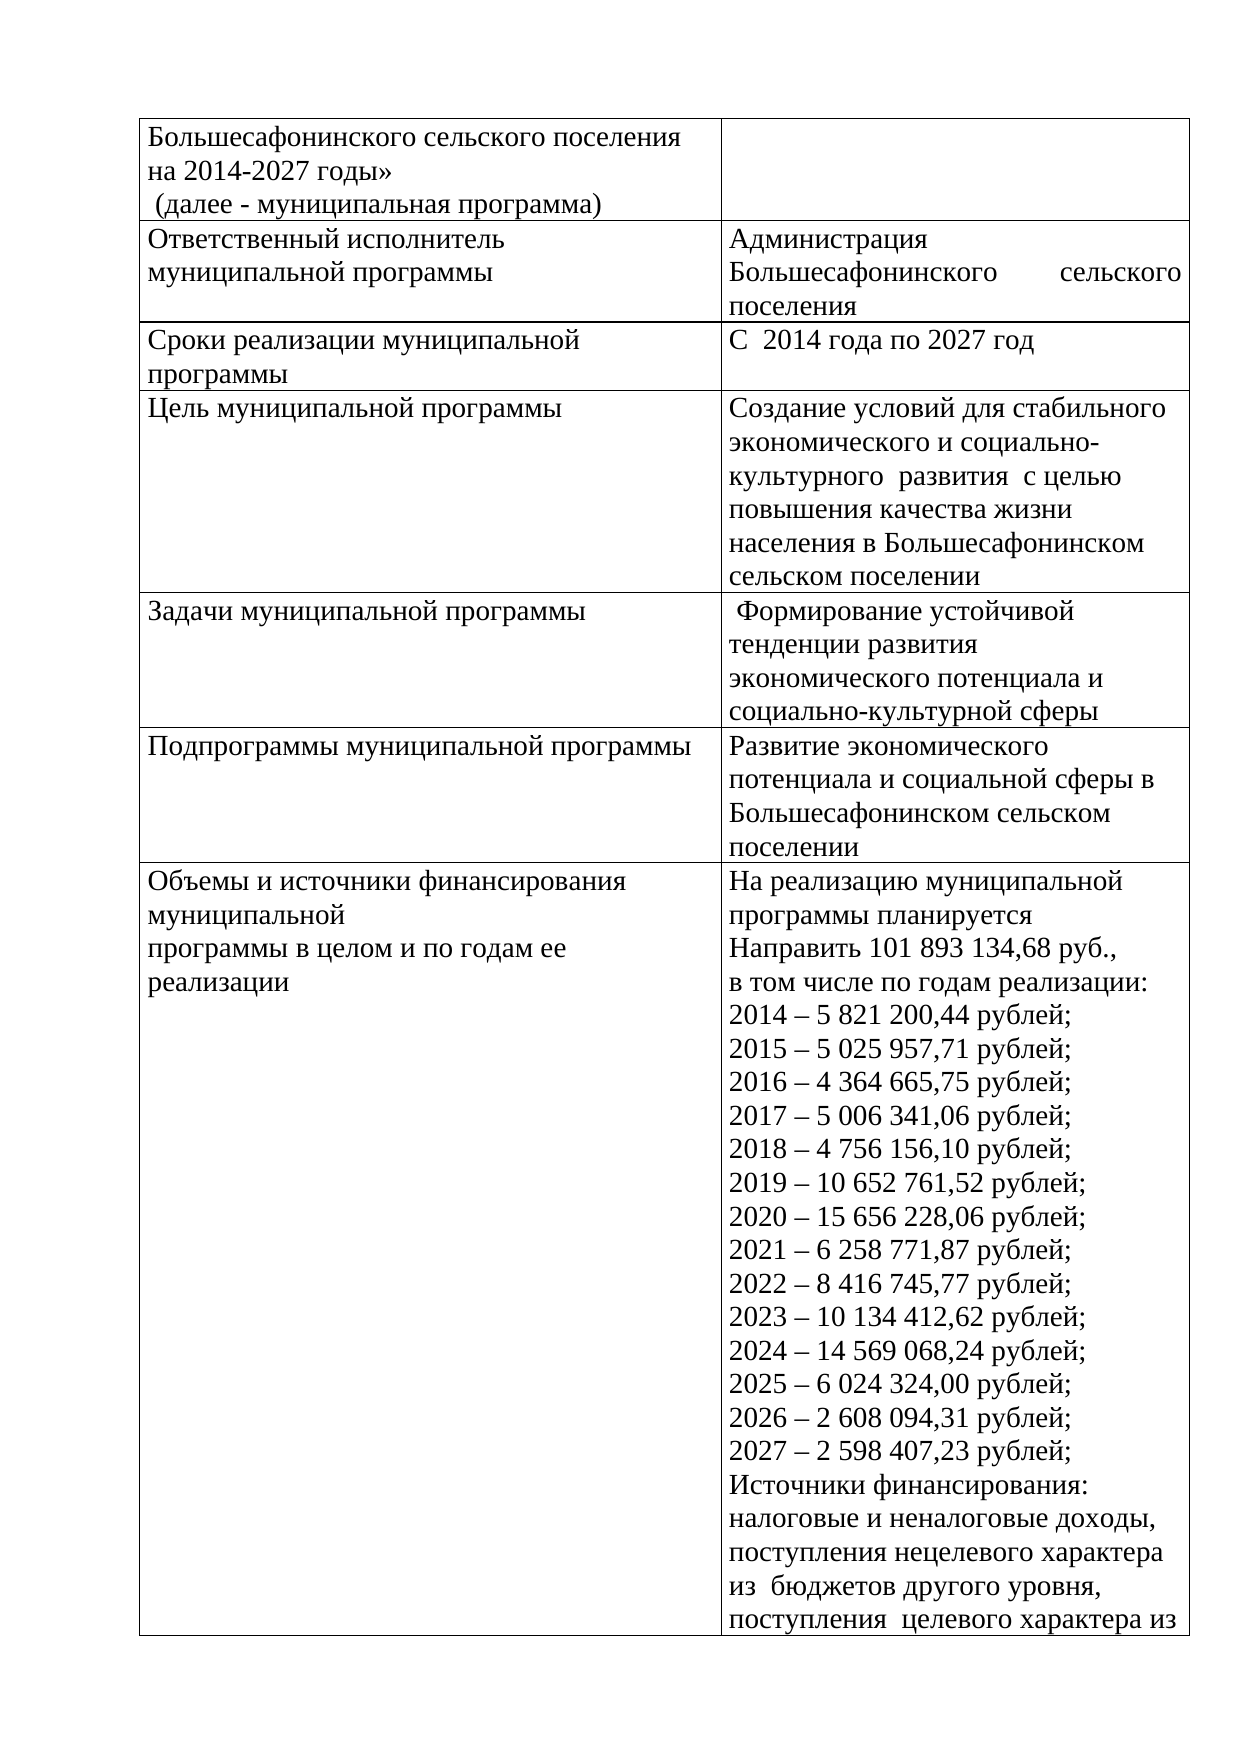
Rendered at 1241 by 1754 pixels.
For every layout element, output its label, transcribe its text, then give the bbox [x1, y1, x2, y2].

table_cell Формирование устойчивой тенденции развития экономического потенциала и социально-культурной сферы [722, 593, 1189, 727]
table_cell С 2014 года по 2027 год [722, 323, 1189, 389]
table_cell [140, 863, 721, 1635]
table_cell Сроки реализации муниципальной программы [140, 323, 721, 389]
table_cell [722, 863, 1189, 1635]
table_cell Задачи муниципальной программы [140, 593, 721, 727]
table_cell Администрация Большесафонинского сельского поселения [722, 221, 1189, 321]
table_cell Цель муниципальной программы [140, 391, 721, 592]
table_header [722, 119, 1189, 220]
table_cell Подпрограммы муниципальной программы [140, 728, 721, 862]
table_cell Развитие экономического потенциала и социальной сферы в Большесафонинском сельском поселении [722, 728, 1189, 862]
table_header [140, 119, 721, 220]
table_cell Ответственный исполнитель муниципальной программы [140, 221, 721, 321]
table_cell Создание условий для стабильного экономического и социально-культурного развития с целью повышения качества жизни населения в Большесафонинском сельском поселении [722, 391, 1189, 592]
